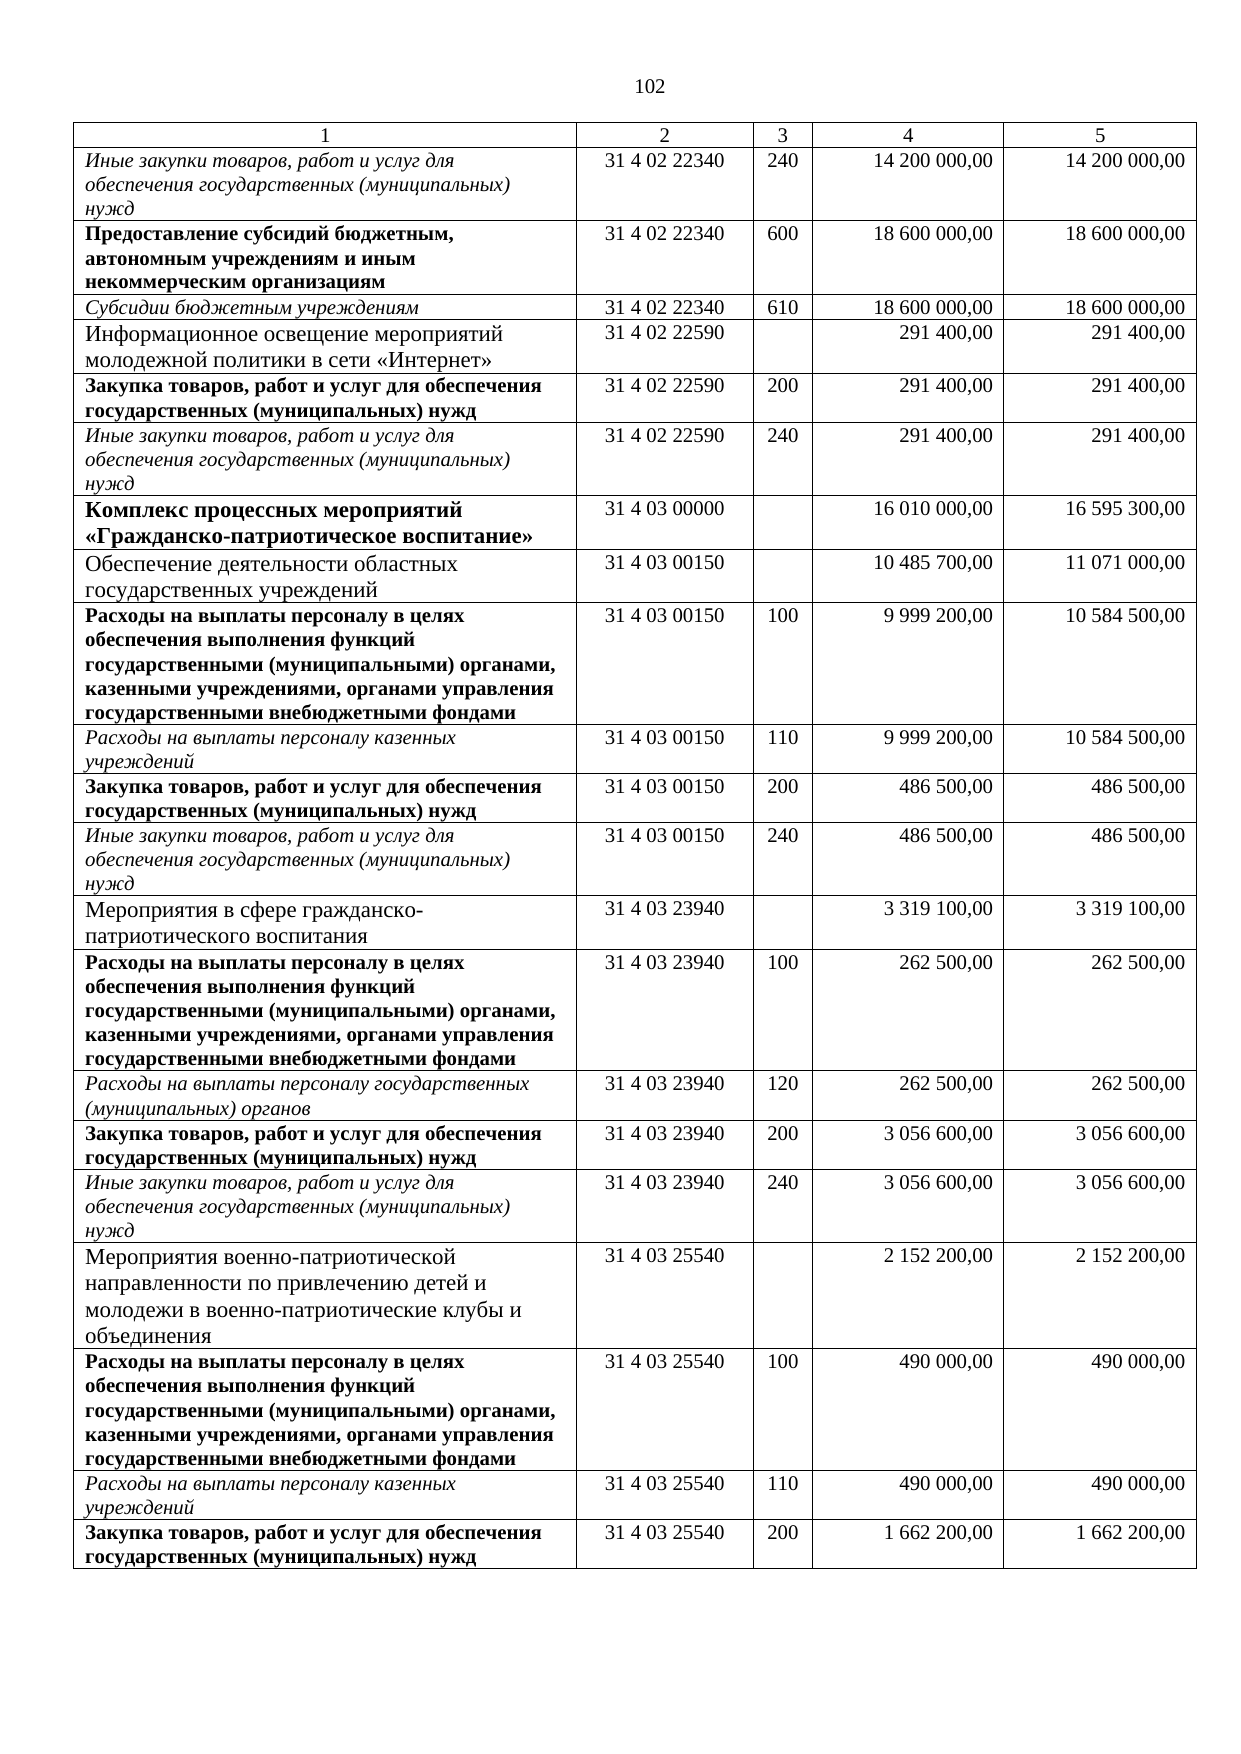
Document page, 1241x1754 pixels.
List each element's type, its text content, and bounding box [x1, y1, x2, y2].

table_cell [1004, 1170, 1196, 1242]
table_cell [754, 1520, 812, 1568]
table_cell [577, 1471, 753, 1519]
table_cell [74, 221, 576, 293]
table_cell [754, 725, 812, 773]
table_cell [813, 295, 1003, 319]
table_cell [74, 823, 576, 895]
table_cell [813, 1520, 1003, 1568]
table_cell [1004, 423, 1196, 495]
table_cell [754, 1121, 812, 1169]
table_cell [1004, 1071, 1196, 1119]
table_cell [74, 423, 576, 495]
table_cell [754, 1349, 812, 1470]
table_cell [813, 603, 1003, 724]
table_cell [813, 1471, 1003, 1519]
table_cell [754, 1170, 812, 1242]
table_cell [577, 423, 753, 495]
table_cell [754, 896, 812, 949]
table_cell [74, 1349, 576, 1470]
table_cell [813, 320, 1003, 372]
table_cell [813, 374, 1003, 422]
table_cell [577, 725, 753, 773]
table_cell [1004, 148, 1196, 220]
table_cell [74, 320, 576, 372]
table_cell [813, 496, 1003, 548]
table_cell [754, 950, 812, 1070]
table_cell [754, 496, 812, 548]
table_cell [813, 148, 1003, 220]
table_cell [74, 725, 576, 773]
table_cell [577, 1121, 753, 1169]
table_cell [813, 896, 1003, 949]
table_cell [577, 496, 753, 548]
table_header 5 [1004, 123, 1196, 147]
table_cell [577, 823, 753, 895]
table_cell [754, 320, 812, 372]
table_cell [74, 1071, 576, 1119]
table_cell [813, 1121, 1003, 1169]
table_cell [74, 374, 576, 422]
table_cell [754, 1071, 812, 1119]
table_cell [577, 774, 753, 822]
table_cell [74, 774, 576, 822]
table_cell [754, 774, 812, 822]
table_header 3 [754, 123, 812, 147]
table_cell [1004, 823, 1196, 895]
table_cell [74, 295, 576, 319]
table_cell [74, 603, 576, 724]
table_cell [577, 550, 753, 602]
table_header 4 [813, 123, 1003, 147]
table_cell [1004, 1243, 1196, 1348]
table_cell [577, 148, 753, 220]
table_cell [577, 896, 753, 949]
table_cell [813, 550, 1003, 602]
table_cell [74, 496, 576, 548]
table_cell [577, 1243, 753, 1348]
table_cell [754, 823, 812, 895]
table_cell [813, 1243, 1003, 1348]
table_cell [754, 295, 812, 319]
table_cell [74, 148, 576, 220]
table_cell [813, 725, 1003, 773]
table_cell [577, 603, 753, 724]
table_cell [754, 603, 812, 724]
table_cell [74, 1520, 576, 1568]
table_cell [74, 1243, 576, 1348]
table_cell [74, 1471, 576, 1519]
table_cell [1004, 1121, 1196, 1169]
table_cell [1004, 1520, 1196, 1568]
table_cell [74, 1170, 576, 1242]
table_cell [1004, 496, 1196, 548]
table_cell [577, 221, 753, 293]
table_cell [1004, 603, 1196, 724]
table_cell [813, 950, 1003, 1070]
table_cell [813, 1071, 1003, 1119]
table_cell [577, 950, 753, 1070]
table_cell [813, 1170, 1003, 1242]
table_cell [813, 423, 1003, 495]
table_header 2 [577, 123, 753, 147]
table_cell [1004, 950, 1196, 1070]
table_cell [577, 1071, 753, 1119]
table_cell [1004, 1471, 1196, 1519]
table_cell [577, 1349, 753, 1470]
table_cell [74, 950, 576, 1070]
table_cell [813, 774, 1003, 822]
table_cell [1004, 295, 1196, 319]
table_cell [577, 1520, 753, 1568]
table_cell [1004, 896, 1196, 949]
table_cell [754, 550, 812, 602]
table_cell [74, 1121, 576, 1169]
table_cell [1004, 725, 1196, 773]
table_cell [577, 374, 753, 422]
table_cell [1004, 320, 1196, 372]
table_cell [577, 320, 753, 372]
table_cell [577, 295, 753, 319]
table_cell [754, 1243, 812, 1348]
table_header 1 [74, 123, 576, 147]
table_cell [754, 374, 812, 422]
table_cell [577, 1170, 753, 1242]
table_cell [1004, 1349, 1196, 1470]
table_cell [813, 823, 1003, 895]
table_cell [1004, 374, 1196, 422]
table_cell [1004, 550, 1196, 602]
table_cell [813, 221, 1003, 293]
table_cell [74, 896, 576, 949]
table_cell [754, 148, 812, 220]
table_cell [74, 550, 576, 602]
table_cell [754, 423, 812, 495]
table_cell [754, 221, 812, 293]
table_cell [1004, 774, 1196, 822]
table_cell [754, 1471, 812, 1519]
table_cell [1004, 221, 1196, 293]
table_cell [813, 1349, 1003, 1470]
